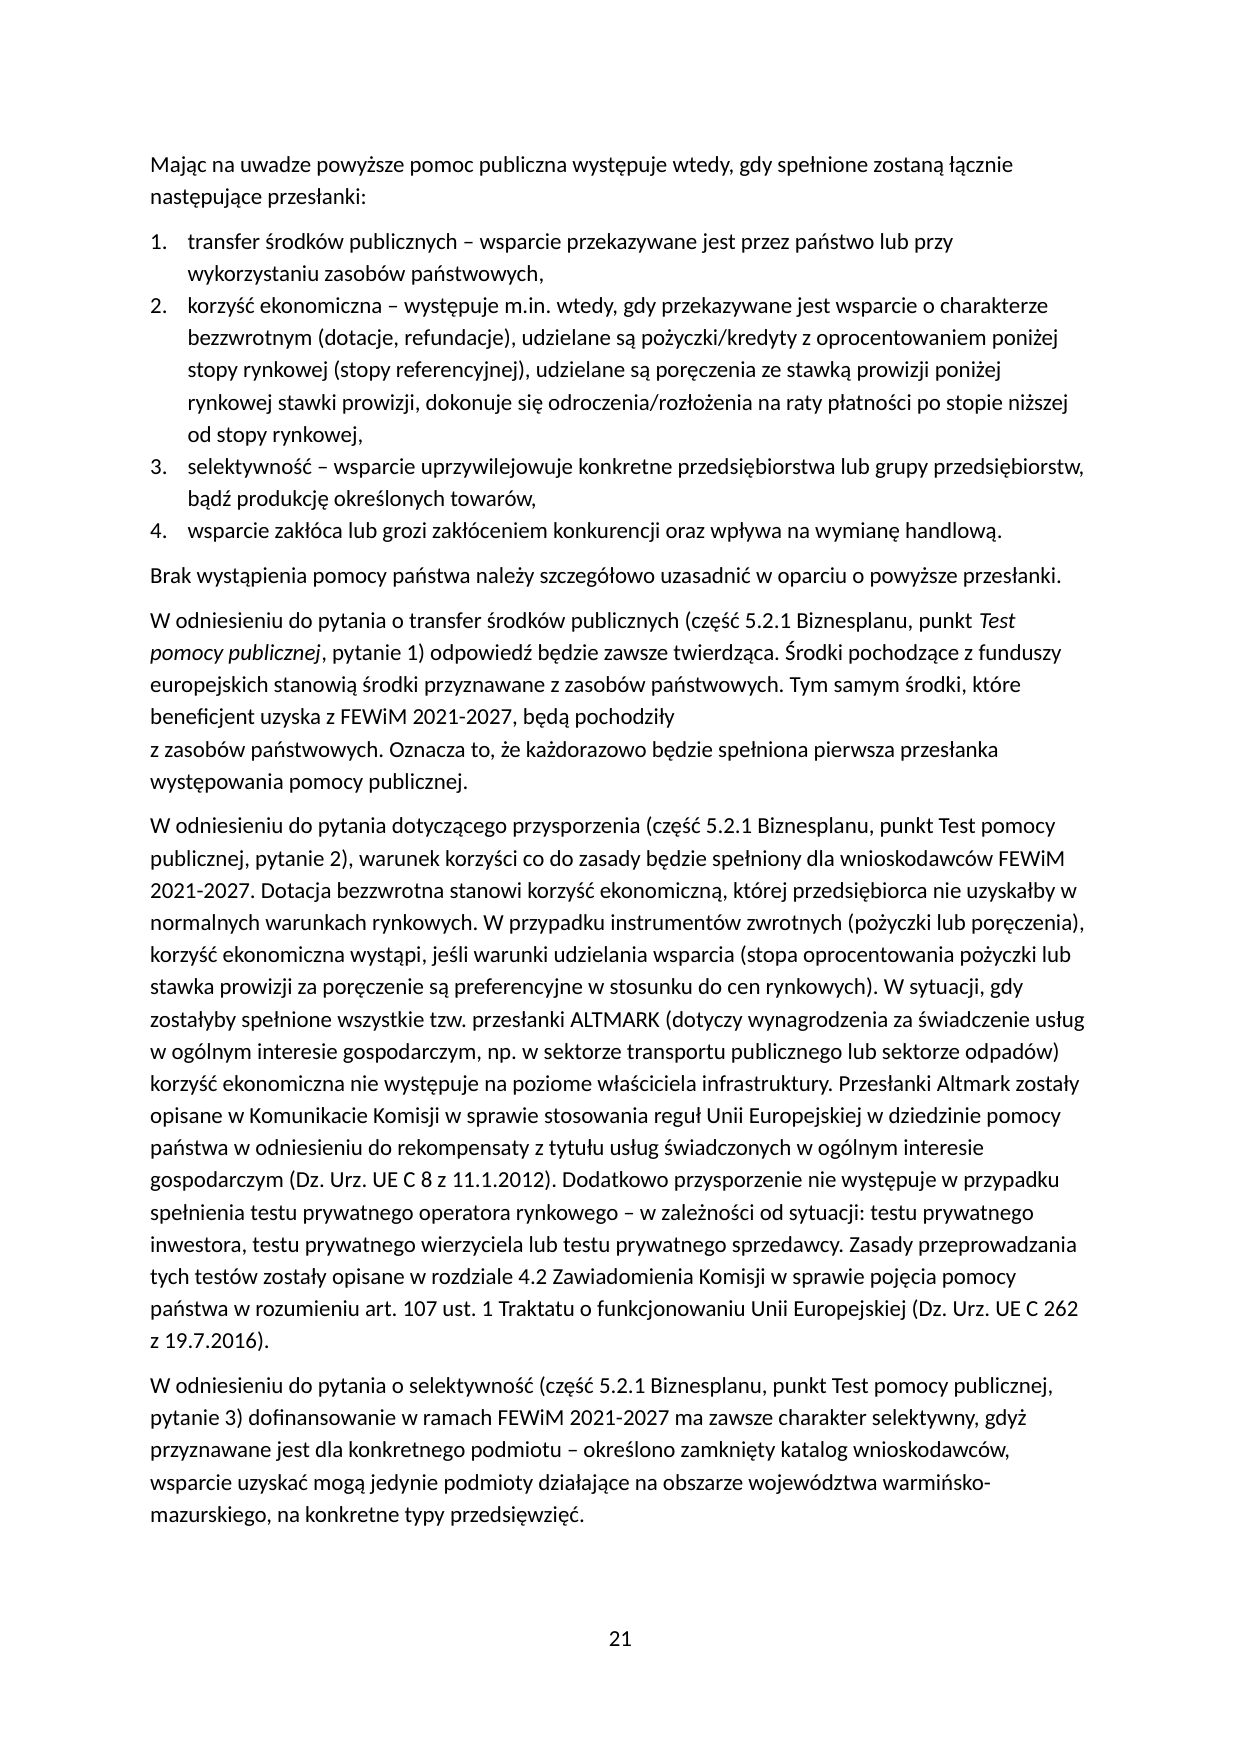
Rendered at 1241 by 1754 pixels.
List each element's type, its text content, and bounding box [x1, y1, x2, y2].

list selektywność – wsparcie uprzywilejowuje konkretne przedsiębiorstwa lub grupy przedsiębiorstw, bądź produkcję określonych towarów, [150, 452, 1090, 512]
text Brak wystąpienia pomocy państwa należy szczegółowo uzasadnić w oparciu o powyższe przesłanki. [150, 561, 1090, 589]
list wsparcie zakłóca lub grozi zakłóceniem konkurencji oraz wpływa na wymianę handlową. [150, 517, 1090, 544]
list transfer środków publicznych – wsparcie przekazywane jest przez państwo lub przy wykorzystaniu zasobów państwowych, [150, 227, 1090, 287]
list korzyść ekonomiczna – występuje m.in. wtedy, gdy przekazywane jest wsparcie o charakterze bezzwrotnym (dotacje, refundacje), udzielane są pożyczki/kredyty z oprocentowaniem poniżej stopy rynkowej (stopy referencyjnej), udzielane są poręczenia ze stawką prowizji poniżej rynkowej stawki prowizji, dokonuje się odroczenia/rozłożenia na raty płatności po stopie niższej od stopy rynkowej, [150, 291, 1090, 448]
text W odniesieniu do pytania o transfer środków publicznych (część 5.2.1 Biznesplanu, punkt Test pomocy publicznej, pytanie 1) odpowiedź będzie zawsze twierdząca. Środki pochodzące z funduszy europejskich stanowią środki przyznawane z zasobów państwowych. Tym samym środki, które beneficjent uzyska z FEWiM 2021-2027, będą pochodziły z zasobów państwowych. Oznacza to, że każdorazowo będzie spełniona pierwsza przesłanka występowania pomocy publicznej. [150, 606, 1090, 795]
text Mając na uwadze powyższe pomoc publiczna występuje wtedy, gdy spełnione zostaną łącznie następujące przesłanki: [150, 150, 1090, 210]
text W odniesieniu do pytania dotyczącego przysporzenia (część 5.2.1 Biznesplanu, punkt Test pomocy publicznej, pytanie 2), warunek korzyści co do zasady będzie spełniony dla wnioskodawców FEWiM 2021-2027. Dotacja bezzwrotna stanowi korzyść ekonomiczną, której przedsiębiorca nie uzyskałby w normalnych warunkach rynkowych. W przypadku instrumentów zwrotnych (pożyczki lub poręczenia), korzyść ekonomiczna wystąpi, jeśli warunki udzielania wsparcia (stopa oprocentowania pożyczki lub stawka prowizji za poręczenie są preferencyjne w stosunku do cen rynkowych). W sytuacji, gdy zostałyby spełnione wszystkie tzw. przesłanki ALTMARK (dotyczy wynagrodzenia za świadczenie usług w ogólnym interesie gospodarczym, np. w sektorze transportu publicznego lub sektorze odpadów) korzyść ekonomiczna nie występuje na poziome właściciela infrastruktury. Przesłanki Altmark zostały opisane w Komunikacie Komisji w sprawie stosowania reguł Unii Europejskiej w dziedzinie pomocy państwa w odniesieniu do rekompensaty z tytułu usług świadczonych w ogólnym interesie gospodarczym (Dz. Urz. UE C 8 z 11.1.2012). Dodatkowo przysporzenie nie występuje w przypadku spełnienia testu prywatnego operatora rynkowego – w zależności od sytuacji: testu prywatnego inwestora, testu prywatnego wierzyciela lub testu prywatnego sprzedawcy. Zasady przeprowadzania tych testów zostały opisane w rozdziale 4.2 Zawiadomienia Komisji w sprawie pojęcia pomocy państwa w rozumieniu art. 107 ust. 1 Traktatu o funkcjonowaniu Unii Europejskiej (Dz. Urz. UE C 262 z 19.7.2016). [150, 812, 1090, 1354]
text W odniesieniu do pytania o selektywność (część 5.2.1 Biznesplanu, punkt Test pomocy publicznej, pytanie 3) dofinansowanie w ramach FEWiM 2021-2027 ma zawsze charakter selektywny, gdyż przyznawane jest dla konkretnego podmiotu – określono zamknięty katalog wnioskodawców, wsparcie uzyskać mogą jedynie podmioty działające na obszarze województwa warmińsko-mazurskiego, na konkretne typy przedsięwzięć. [150, 1371, 1090, 1528]
